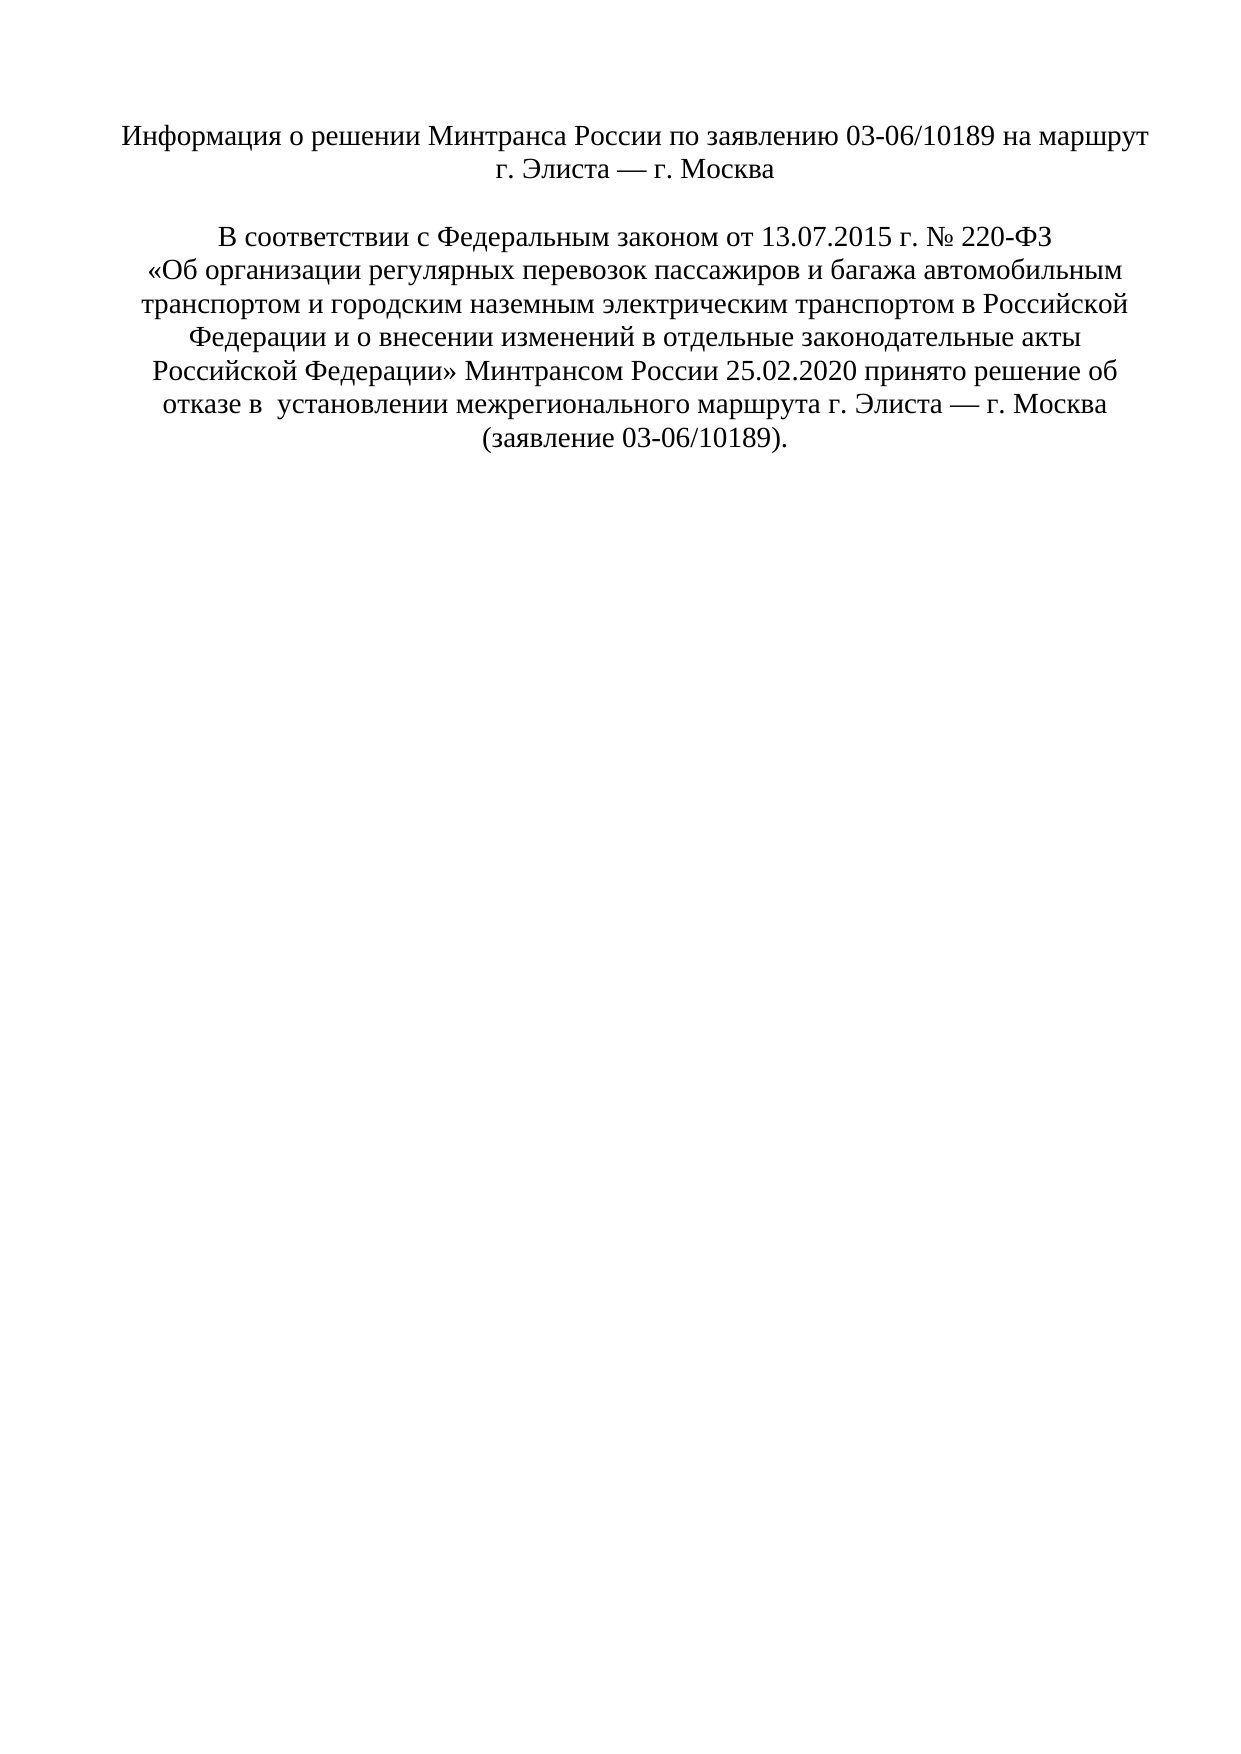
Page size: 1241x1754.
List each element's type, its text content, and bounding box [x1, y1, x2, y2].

text В соответствии с Федеральным законом от 13.07.2015 г. № 220-ФЗ «Об организации регулярных перевозок пассажиров и багажа автомобильным транспортом и городским наземным электрическим транспортом в Российской Федерации и о внесении изменений в отдельные законодательные акты Российской Федерации» Минтрансом России 25.02.2020 принято решение об отказе в установлении межрегионального маршрута г. Элиста — г. Москва (заявление 03-06/10189). [118, 219, 1152, 453]
text Информация о решении Минтранса России по заявлению 03-06/10189 на маршрут г. Элиста — г. Москва [118, 118, 1152, 185]
